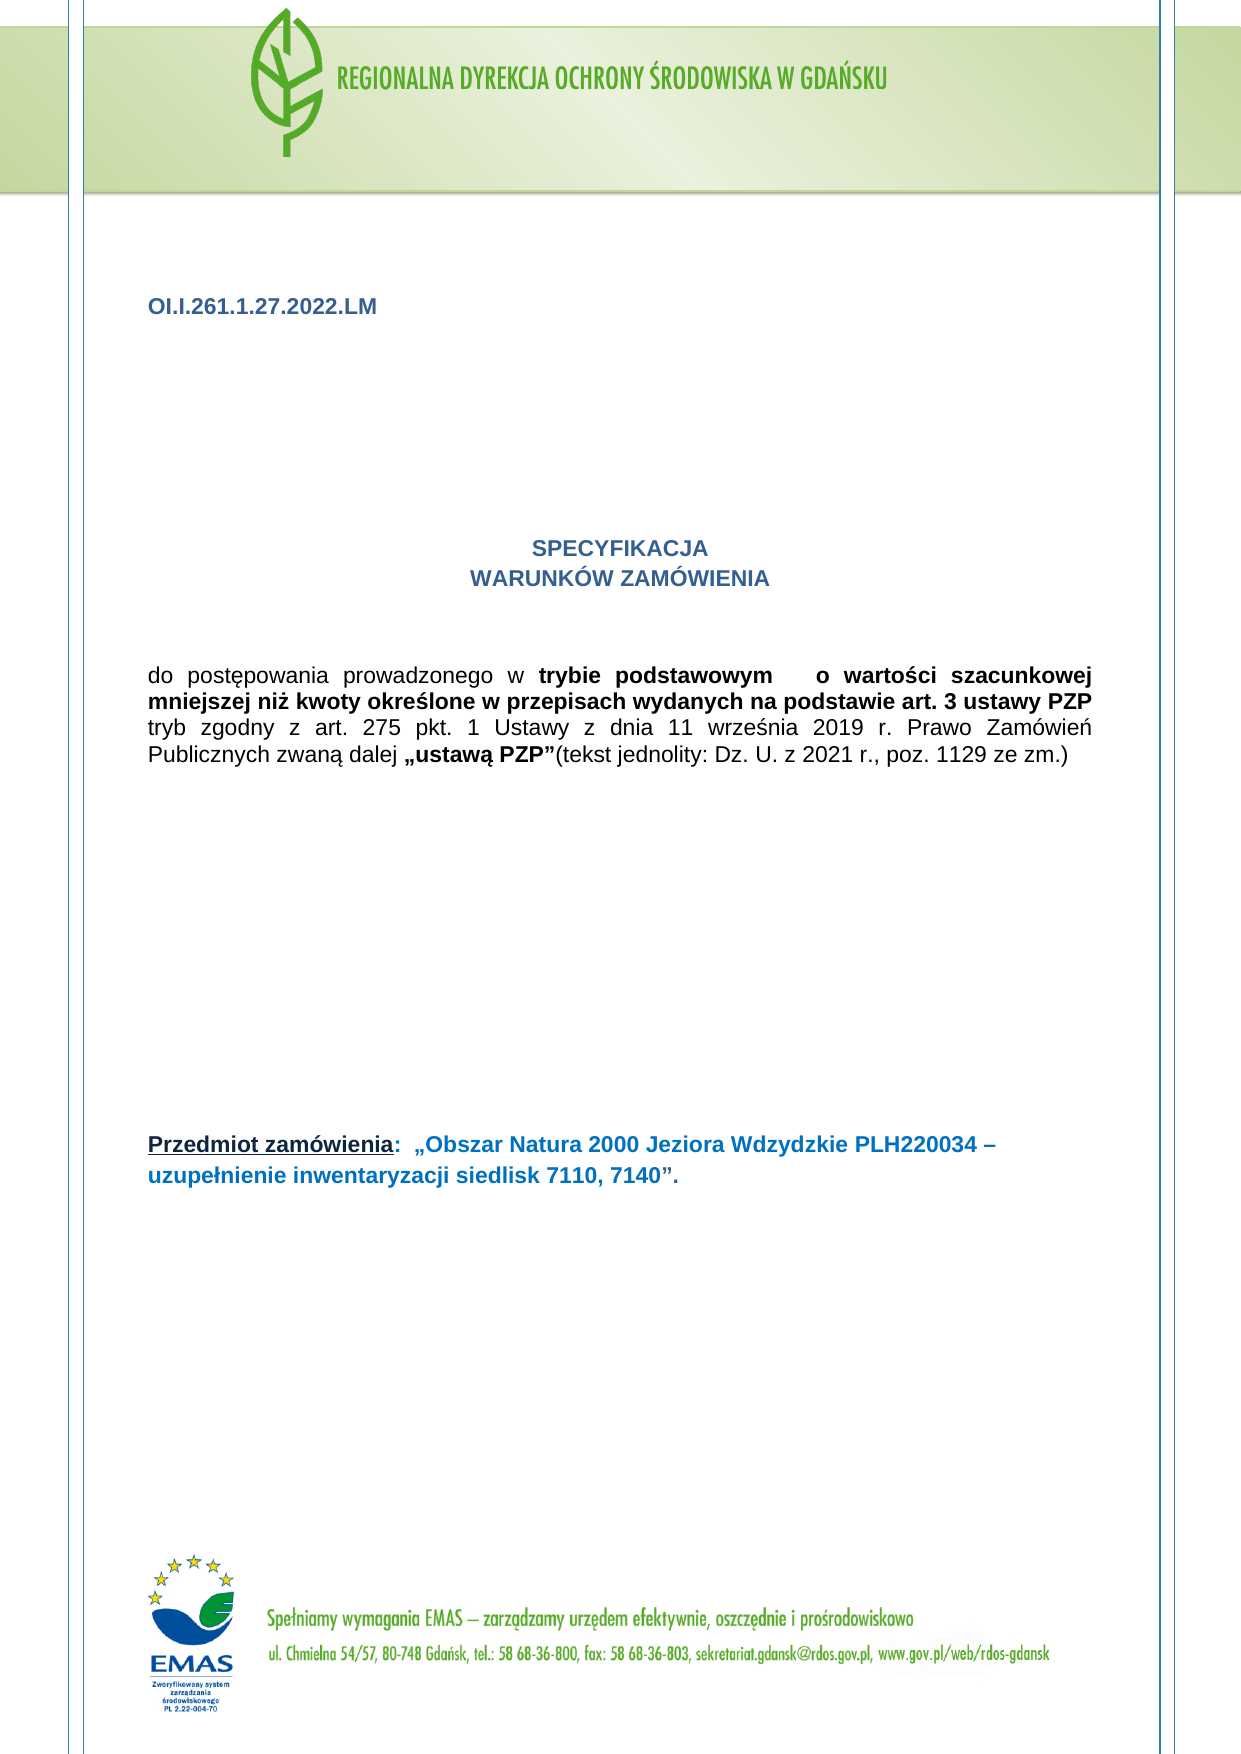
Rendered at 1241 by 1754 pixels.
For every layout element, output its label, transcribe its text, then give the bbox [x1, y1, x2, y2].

picture [147, 1553, 1091, 1714]
text SPECYFIKACJA [148, 535, 1093, 561]
text do postępowania prowadzonego w trybie podstawowym o wartości szacunkowej mniejszej niż kwoty określone w przepisach wydanych na podstawie art. 3 ustawy PZP tryb zgodny z art. 275 pkt. 1 Ustawy z dnia 11 września 2019 r. Prawo Zamówień Publicznych zwaną dalej „ustawą PZP”(tekst jednolity: Dz. U. z 2021 r., poz. 1129 ze zm.) [148, 662, 1093, 767]
picture [247, 7, 1053, 157]
text WARUNKÓW ZAMÓWIENIA [148, 565, 1093, 591]
text Przedmiot zamówienia: „Obszar Natura 2000 Jeziora Wdzydzkie PLH220034 – uzupełnienie inwentaryzacji siedlisk 7110, 7140”. [148, 1131, 1093, 1188]
text OI.I.261.1.27.2022.LM [148, 293, 1093, 319]
